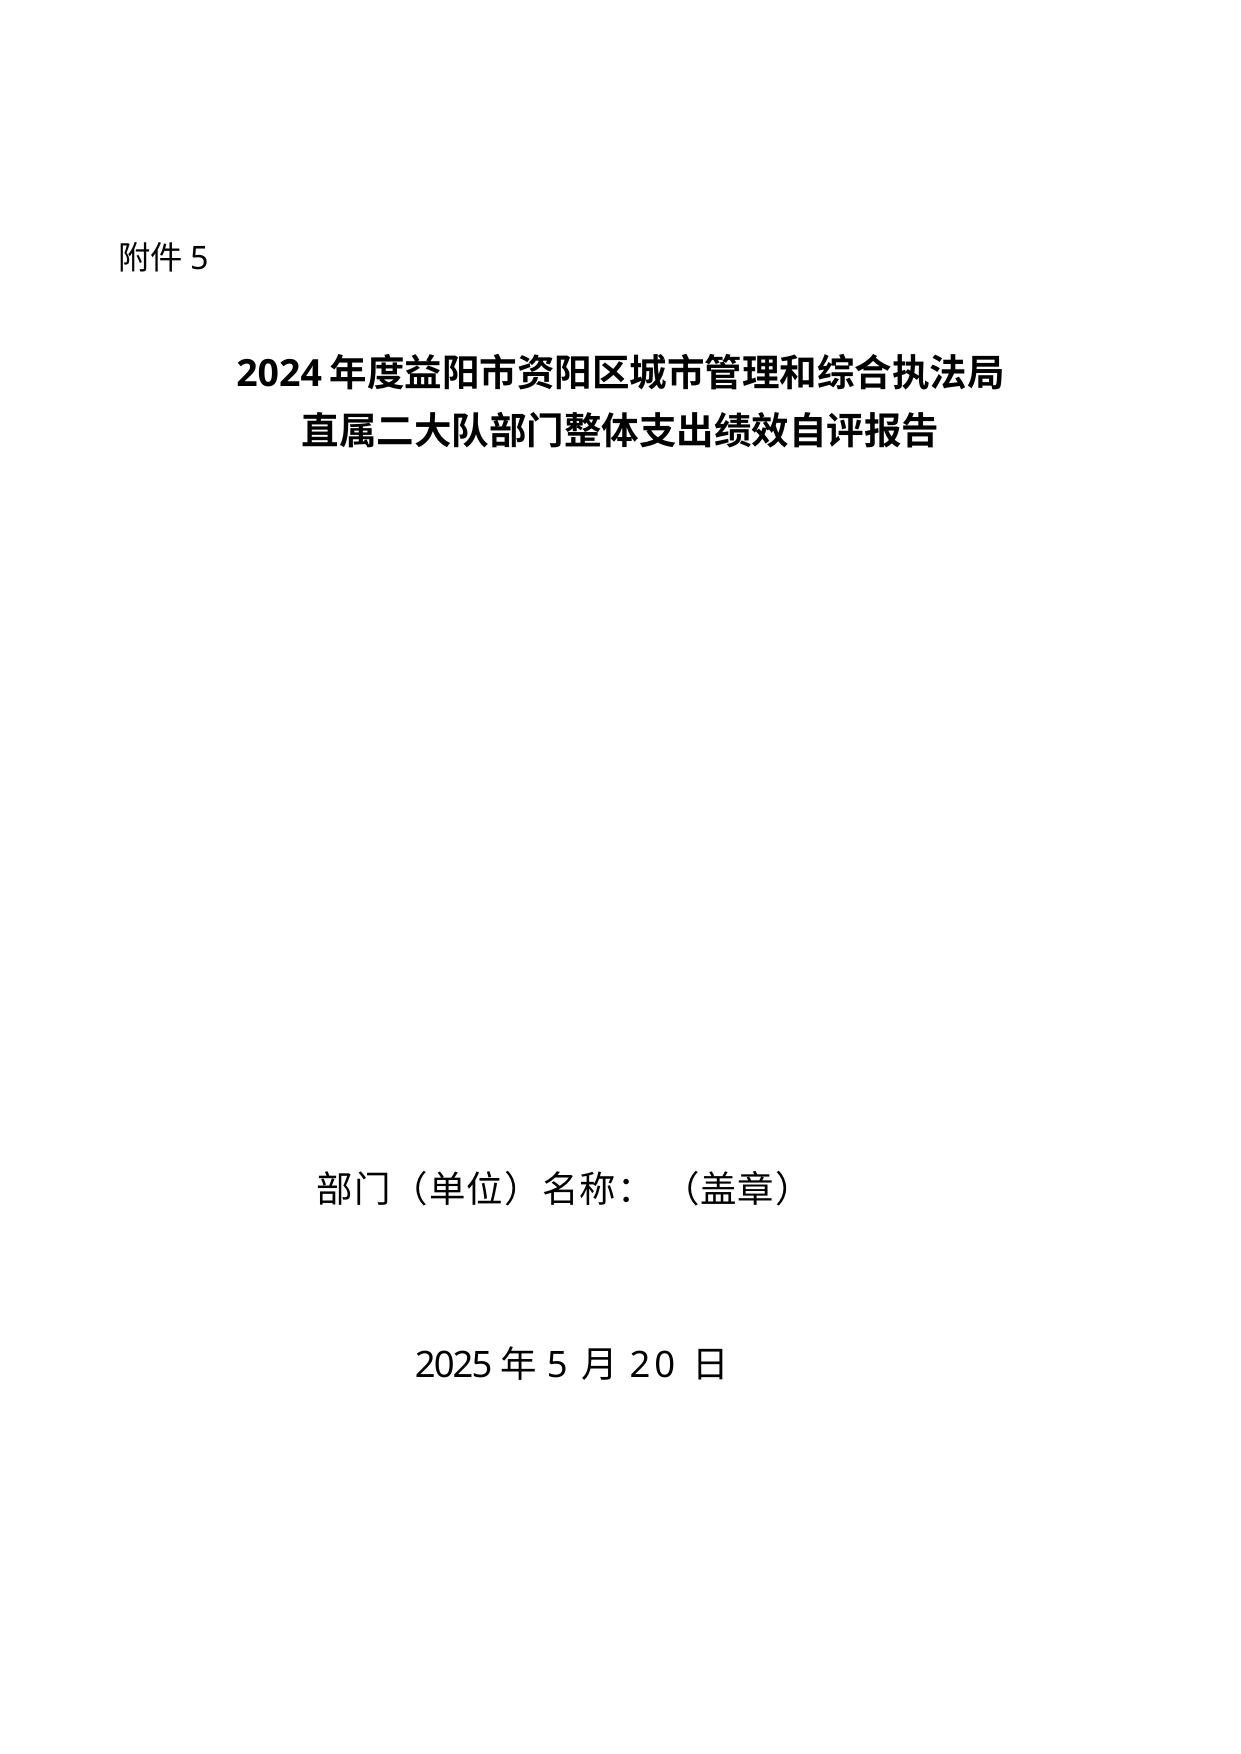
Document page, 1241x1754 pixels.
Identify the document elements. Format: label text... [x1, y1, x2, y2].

text 部门（单位）名称： （盖章） [161, 1156, 1153, 1214]
text 直属二大队部门整体支出绩效自评报告 [87, 398, 1153, 456]
text 2024年度益阳市资阳区城市管理和综合执法局 [87, 339, 1153, 398]
text 附件 5 [87, 223, 1153, 281]
text 2025 年 5 月 20 日 [87, 1331, 1153, 1389]
